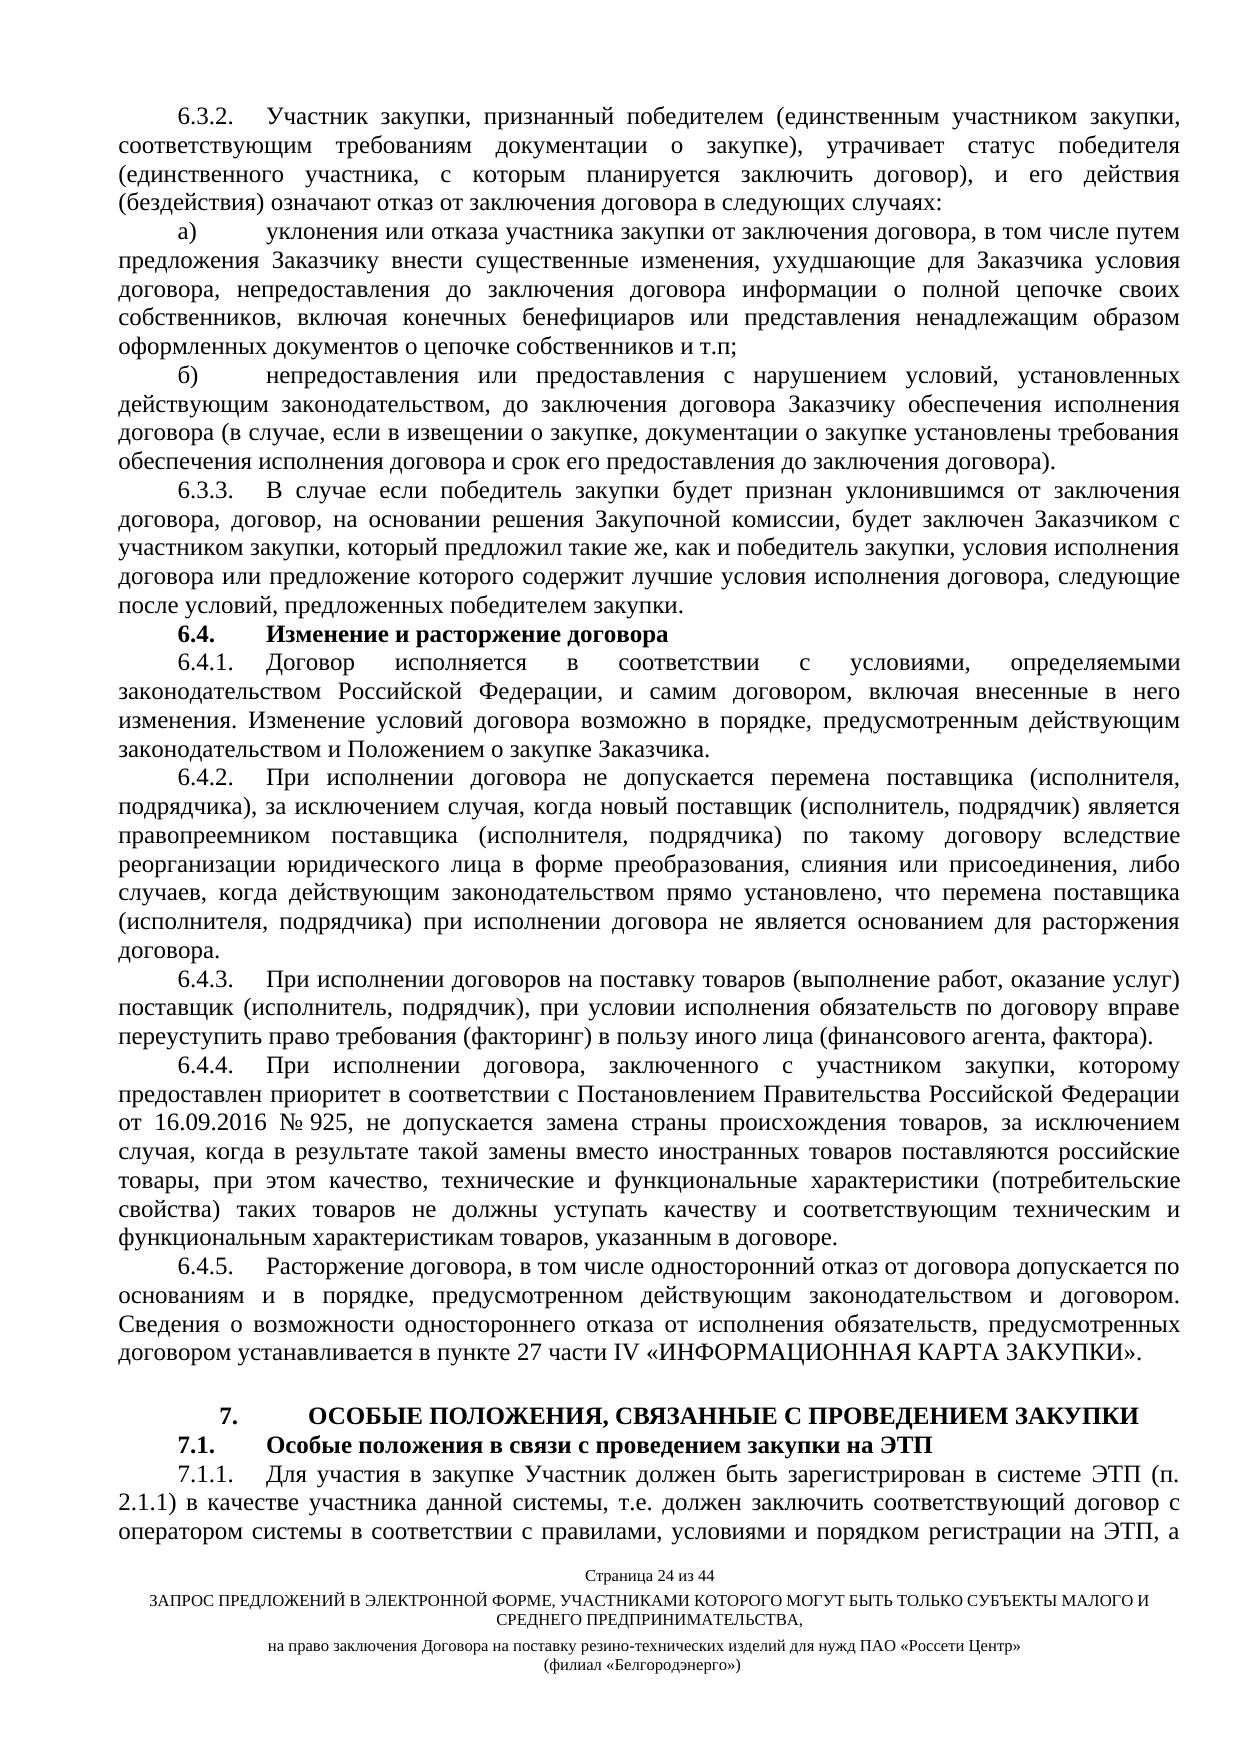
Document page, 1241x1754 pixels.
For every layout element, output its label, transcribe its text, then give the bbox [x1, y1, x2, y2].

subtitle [118, 1459, 1181, 1545]
subtitle Участник закупки, признанный победителем (единственным участником закупки, соответствующим требованиям документации о закупке), утрачивает статус победителя (единственного участника, с которым планируется заключить договор), и его действия (бездействия) означают отказ от заключения договора в следующих случаях: [118, 101, 1181, 216]
subtitle В случае если победитель закупки будет признан уклонившимся от заключения договора, договор, на основании решения Закупочной комиссии, будет заключен Заказчиком с участником закупки, который предложил такие же, как и победитель закупки, условия исполнения договора или предложение которого содержит лучшие условия исполнения договора, следующие после условий, предложенных победителем закупки. [118, 475, 1181, 619]
list непредоставления или предоставления с нарушением условий, установленных действующим законодательством, до заключения договора Заказчику обеспечения исполнения договора (в случае, если в извещении о закупке, документации о закупке установлены требования обеспечения исполнения договора и срок его предоставления до заключения договора). [118, 360, 1181, 475]
subtitle Изменение и расторжение договора [118, 619, 1181, 647]
subtitle ОСОБЫЕ ПОЛОЖЕНИЯ, СВЯЗАННЫЕ С ПРОВЕДЕНИЕМ ЗАКУПКИ [118, 1401, 1181, 1430]
subtitle При исполнении договоров на поставку товаров (выполнение работ, оказание услуг) поставщик (исполнитель, подрядчик), при условии исполнения обязательств по договору вправе переуступить право требования (факторинг) в пользу иного лица (финансового агента, фактора). [118, 964, 1181, 1050]
subtitle При исполнении договора, заключенного с участником закупки, которому предоставлен приоритет в соответствии с Постановлением Правительства Российской Федерации от 16.09.2016 № 925, не допускается замена страны происхождения товаров, за исключением случая, когда в результате такой замены вместо иностранных товаров поставляются российские товары, при этом качество, технические и функциональные характеристики (потребительские свойства) таких товаров не должны уступать качеству и соответствующим техническим и функциональным характеристикам товаров, указанным в договоре. [118, 1050, 1181, 1251]
subtitle Особые положения в связи с проведением закупки на ЭТП [118, 1430, 1181, 1459]
subtitle Договор исполняется в соответствии с условиями, определяемыми законодательством Российской Федерации, и самим договором, включая внесенные в него изменения. Изменение условий договора возможно в порядке, предусмотренным действующим законодательством и Положением о закупке Заказчика. [118, 647, 1181, 762]
subtitle Расторжение договора, в том числе односторонний отказ от договора допускается по основаниям и в порядке, предусмотренном действующим законодательством и договором. Сведения о возможности одностороннего отказа от исполнения обязательств, предусмотренных договором устанавливается в пункте 27 части IV «ИНФОРМАЦИОННАЯ КАРТА ЗАКУПКИ». [118, 1251, 1181, 1366]
list уклонения или отказа участника закупки от заключения договора, в том числе путем предложения Заказчику внести существенные изменения, ухудшающие для Заказчика условия договора, непредоставления до заключения договора информации о полной цепочке своих собственников, включая конечных бенефициаров или представления ненадлежащим образом оформленных документов о цепочке собственников и т.п; [118, 216, 1181, 360]
subtitle При исполнении договора не допускается перемена поставщика (исполнителя, подрядчика), за исключением случая, когда новый поставщик (исполнитель, подрядчик) является правопреемником поставщика (исполнителя, подрядчика) по такому договору вследствие реорганизации юридического лица в форме преобразования, слияния или присоединения, либо случаев, когда действующим законодательством прямо установлено, что перемена поставщика (исполнителя, подрядчика) при исполнении договора не является основанием для расторжения договора. [118, 762, 1181, 964]
